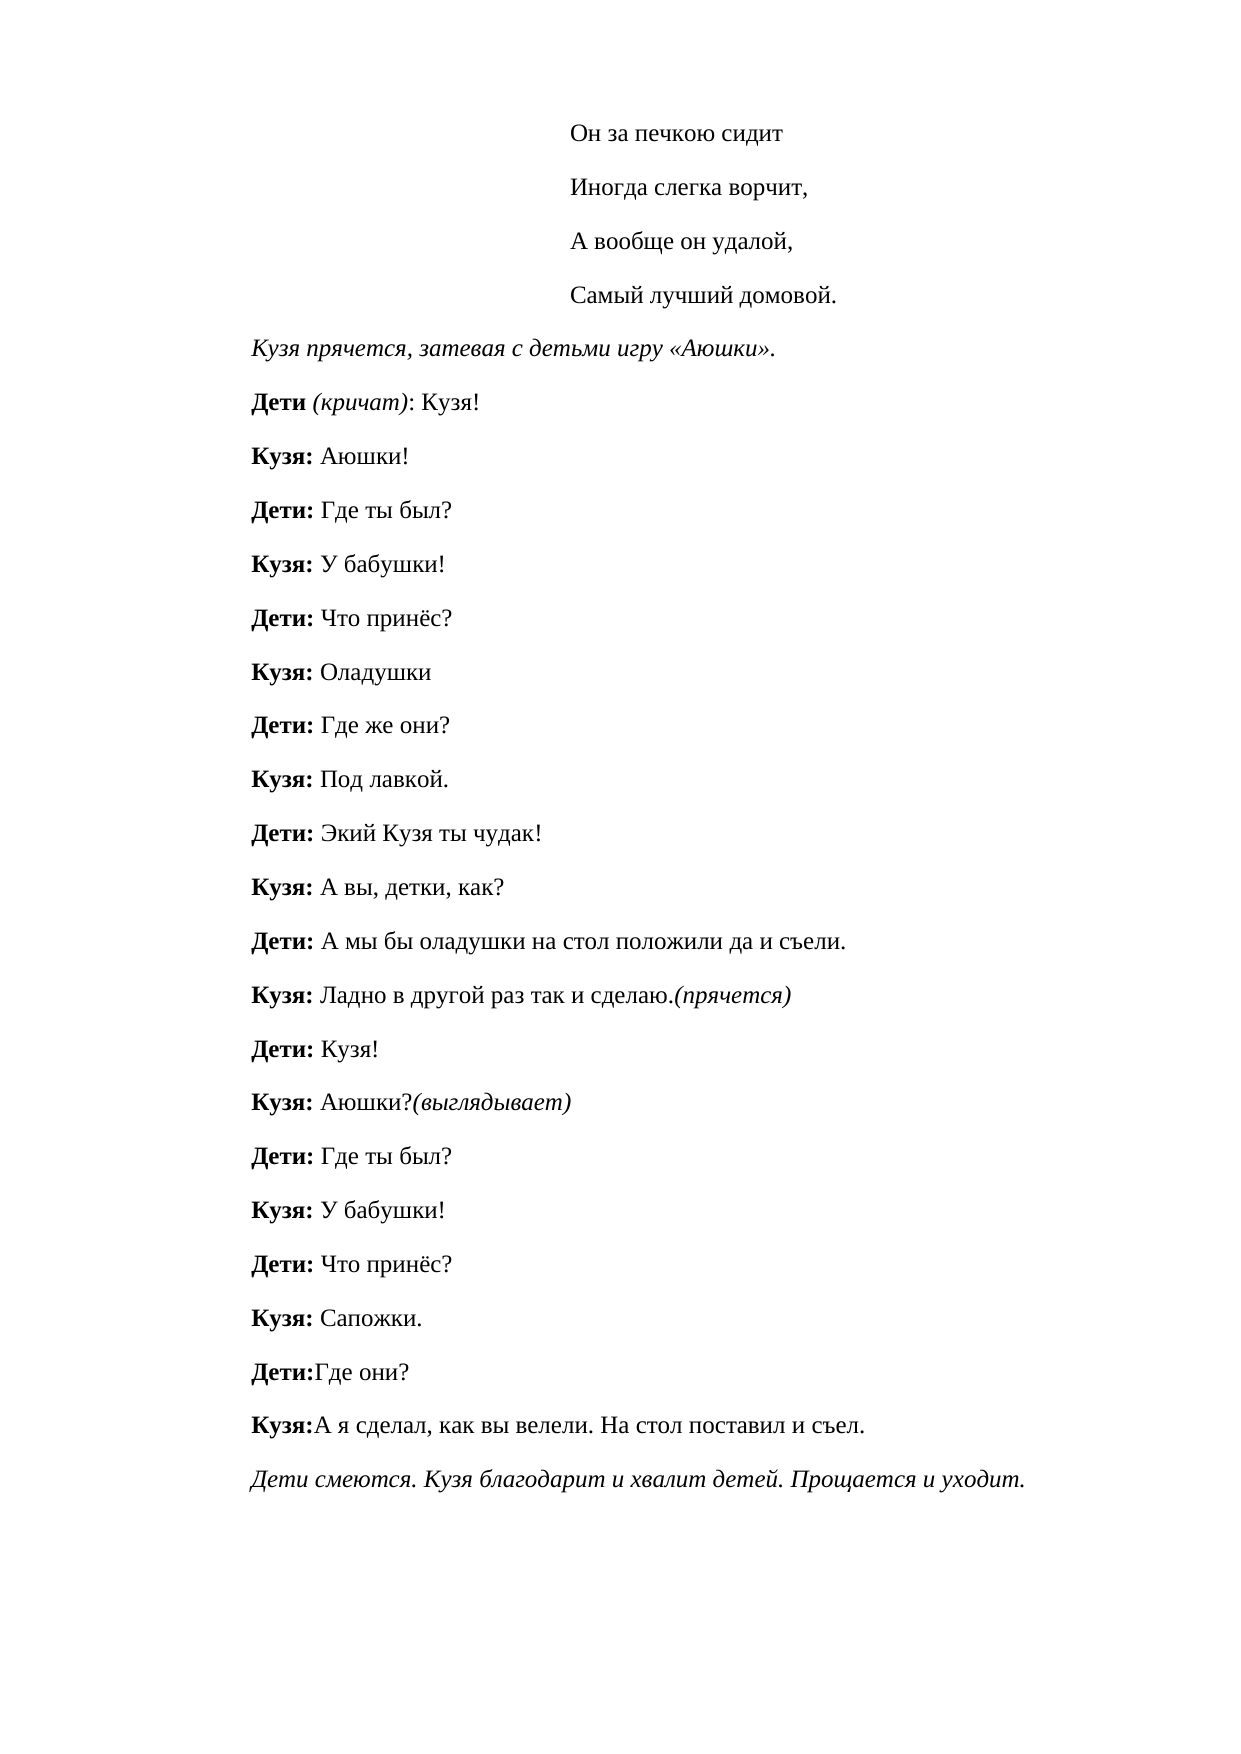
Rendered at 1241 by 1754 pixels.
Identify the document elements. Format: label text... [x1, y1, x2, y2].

text Кузя: Под лавкой. [177, 764, 1152, 793]
text Дети: Что принёс? [177, 603, 1152, 632]
text Кузя: Аюшки! [177, 441, 1152, 470]
text Кузя:А я сделал, как вы велели. На стол поставил и съел. [177, 1411, 1152, 1439]
text А вообще он удалой, [177, 226, 1152, 254]
text Иногда слегка ворчит, [177, 172, 1152, 201]
text Кузя: У бабушки! [177, 549, 1152, 578]
text Дети: А мы бы оладушки на стол положили да и съели. [177, 926, 1152, 955]
text Кузя: У бабушки! [177, 1195, 1152, 1224]
text Самый лучший домовой. [177, 280, 1152, 308]
text Дети (кричат): Кузя! [177, 387, 1152, 416]
text Кузя: Аюшки?(выглядывает) [177, 1087, 1152, 1116]
text Дети: Где ты был? [177, 1141, 1152, 1170]
text Кузя: Ладно в другой раз так и сделаю.(прячется) [177, 980, 1152, 1008]
text Дети: Кузя! [177, 1034, 1152, 1062]
text Дети смеются. Кузя благодарит и хвалит детей. Прощается и уходит. [177, 1464, 1152, 1493]
text Кузя: Сапожки. [177, 1303, 1152, 1332]
text Дети:Где они? [177, 1357, 1152, 1386]
text Кузя прячется, затевая с детьми игру «Аюшки». [177, 333, 1152, 362]
text Дети: Где же они? [177, 711, 1152, 739]
text Дети: Экий Кузя ты чудак! [177, 818, 1152, 847]
text Он за печкою сидит [177, 118, 1152, 147]
text Дети: Что принёс? [177, 1249, 1152, 1278]
text Кузя: Оладушки [177, 657, 1152, 685]
text Кузя: А вы, детки, как? [177, 872, 1152, 901]
text Дети: Где ты был? [177, 495, 1152, 524]
